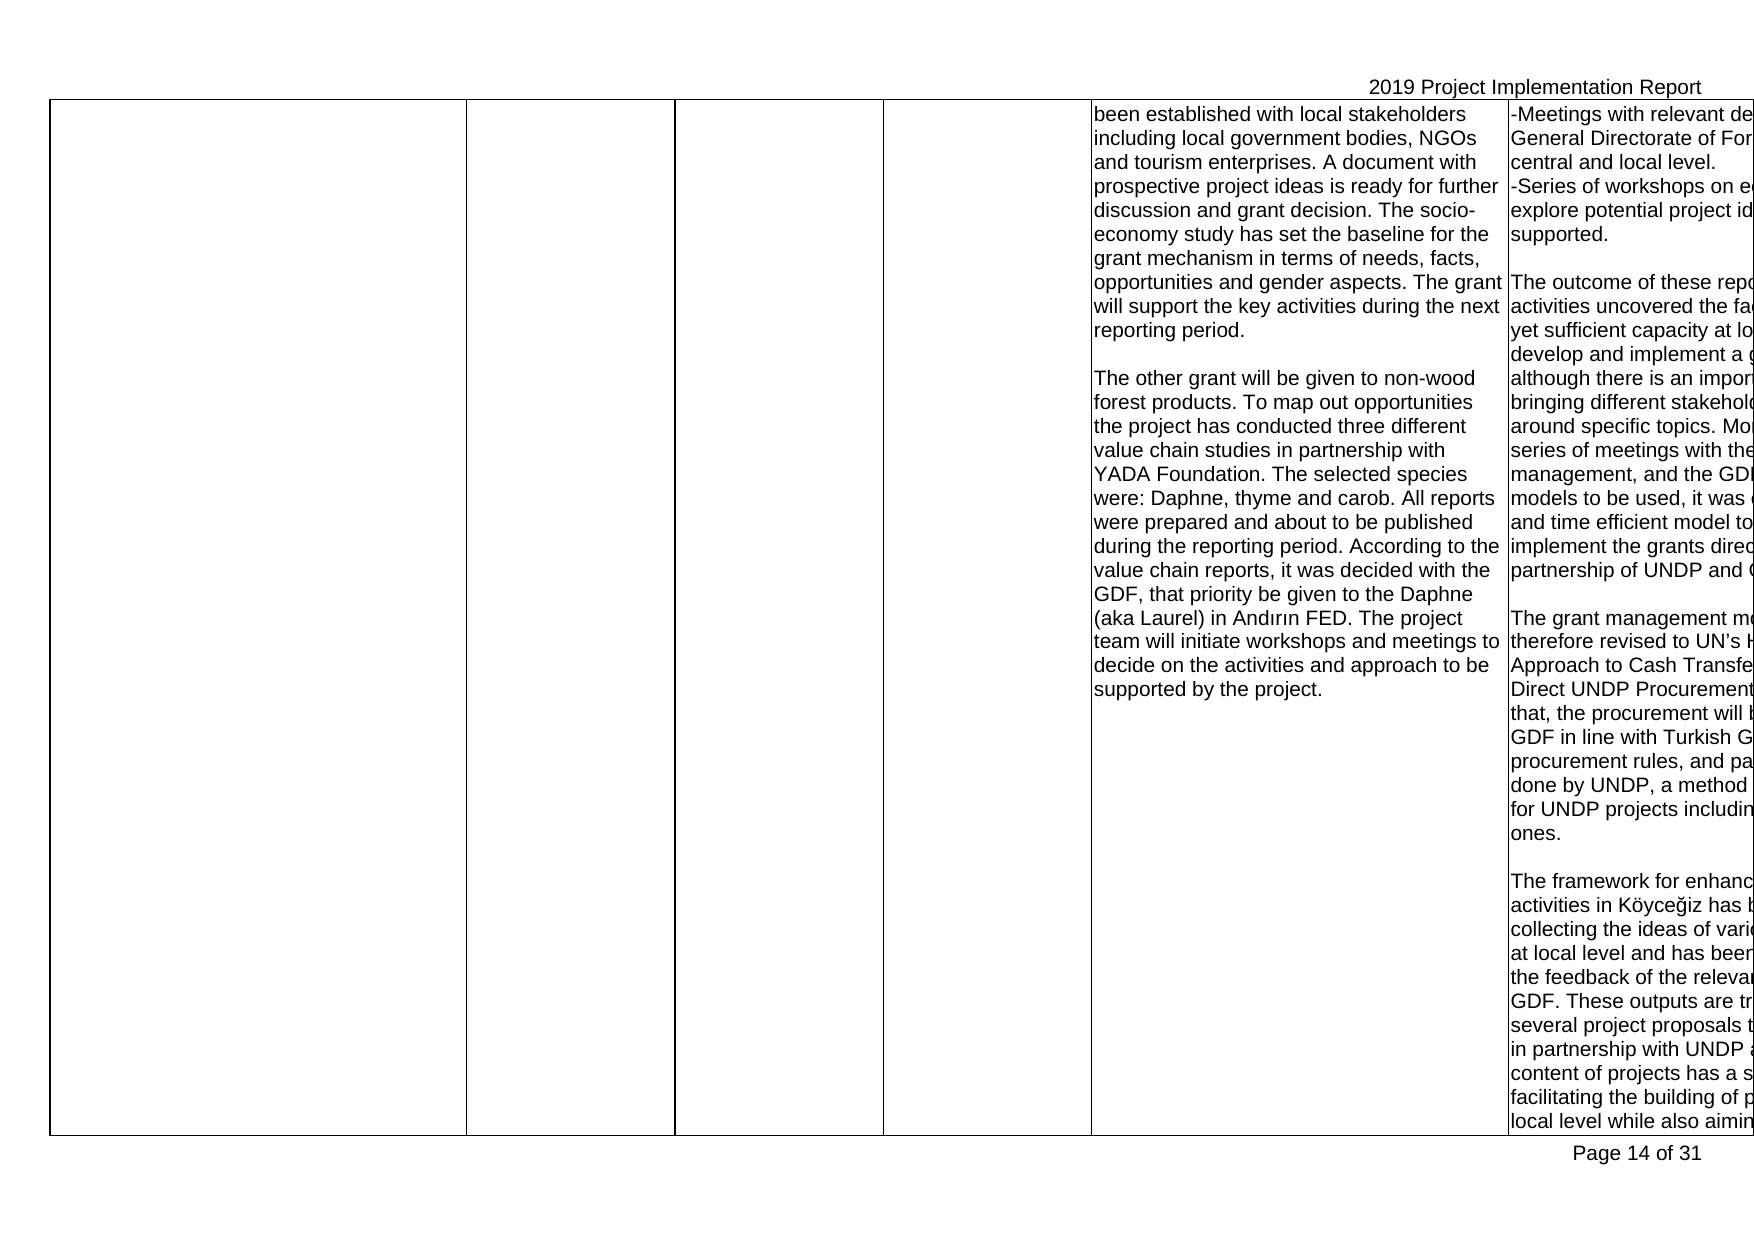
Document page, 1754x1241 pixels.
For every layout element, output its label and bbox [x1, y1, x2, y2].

table_cell [1092, 100, 1508, 1134]
table_cell [1509, 100, 1753, 1134]
table_cell [676, 100, 883, 1134]
table_cell [467, 100, 674, 1134]
table_cell [884, 100, 1091, 1134]
table_cell [51, 100, 466, 1134]
